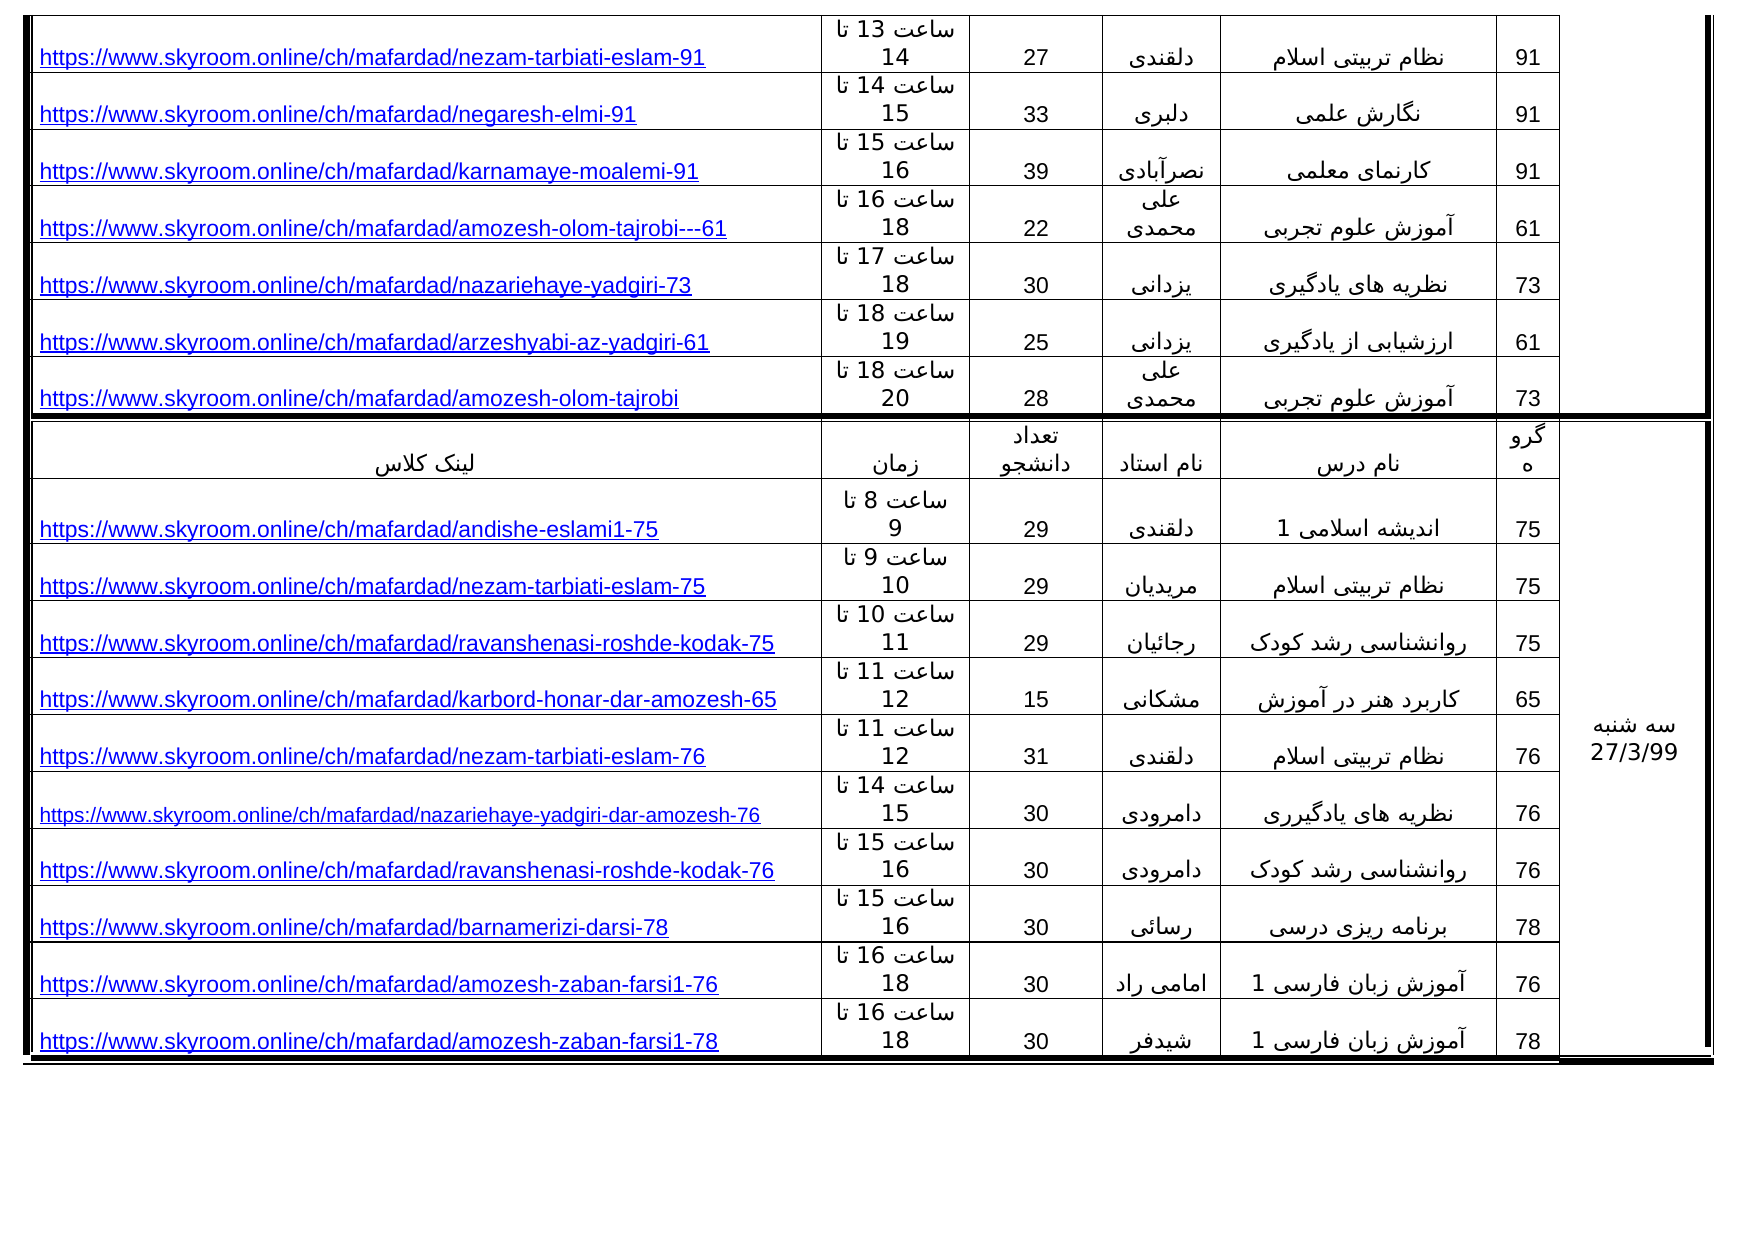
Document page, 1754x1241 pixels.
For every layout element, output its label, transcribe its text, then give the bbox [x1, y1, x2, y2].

table_cell تعداد دانشجو [970, 422, 1102, 478]
table_cell دلقندی [1103, 715, 1220, 771]
table_cell شیدفر [1103, 999, 1220, 1055]
table_cell 76 [1497, 772, 1559, 828]
table_cell سه شنبه 27/3/99 [1560, 422, 1709, 1055]
table_cell 31 [970, 715, 1102, 771]
table_cell https://www.skyroom.online/ch/mafardad/nazariehaye-yadgiri-73 [33, 243, 821, 299]
table_cell 61 [1497, 186, 1559, 242]
table_cell نظام تربیتی اسلام [1221, 16, 1496, 72]
table_cell 65 [1497, 658, 1559, 714]
table_cell امامی راد [1103, 943, 1220, 998]
table_cell ساعت 14 تا 15 [822, 73, 969, 128]
table_cell ارزشیابی از یادگیری [1221, 300, 1496, 356]
table_cell https://www.skyroom.online/ch/mafardad/ravanshenasi-roshde-kodak-76 [33, 829, 821, 884]
table_cell ساعت 11 تا 12 [822, 658, 969, 714]
table_cell علی محمدی [1103, 186, 1220, 242]
table_cell 33 [970, 73, 1102, 128]
table_cell https://www.skyroom.online/ch/mafardad/barnamerizi-darsi-78 [33, 886, 821, 941]
table_cell https://www.skyroom.online/ch/mafardad/amozesh-zaban-farsi1-76 [33, 943, 821, 998]
table_cell ساعت 15 تا 16 [822, 130, 969, 185]
table_cell 75 [1497, 479, 1559, 543]
table_cell 61 [1497, 300, 1559, 356]
table_cell https://www.skyroom.online/ch/mafardad/karbord-honar-dar-amozesh-65 [33, 658, 821, 714]
table_cell دلبری [1103, 73, 1220, 128]
table_cell کارنمای معلمی [1221, 130, 1496, 185]
table_cell 25 [970, 300, 1102, 356]
table_cell 78 [1497, 886, 1559, 941]
table_cell ساعت 16 تا 18 [822, 186, 969, 242]
table_cell 39 [970, 130, 1102, 185]
table_cell ساعت 15 تا 16 [822, 829, 969, 884]
table_cell ساعت 8 تا 9 [822, 479, 969, 543]
table_cell آموزش زبان فارسی 1 [1221, 943, 1496, 998]
table_cell اندیشه اسلامی 1 [1221, 479, 1496, 543]
table_cell 30 [970, 943, 1102, 998]
table_cell ساعت 16 تا 18 [822, 999, 969, 1055]
table_cell لینک کلاس [33, 422, 821, 478]
table_cell https://www.skyroom.online/ch/mafardad/ravanshenasi-roshde-kodak-75 [33, 601, 821, 657]
table_cell 78 [1497, 999, 1559, 1055]
table_cell نگارش علمی [1221, 73, 1496, 128]
table_cell https://www.skyroom.online/ch/mafardad/amozesh-olom-tajrobi [33, 357, 821, 413]
table_cell ساعت 17 تا 18 [822, 243, 969, 299]
table_cell آموزش علوم تجربی [1221, 186, 1496, 242]
table_cell 75 [1497, 601, 1559, 657]
table_cell 29 [970, 544, 1102, 600]
table_cell نام درس [1221, 422, 1496, 478]
table_cell آموزش زبان فارسی 1 [1221, 999, 1496, 1055]
table_cell آموزش علوم تجربی [1221, 357, 1496, 413]
table_cell 76 [1497, 829, 1559, 884]
table_cell نظام تربیتی اسلام [1221, 544, 1496, 600]
table_cell https://www.skyroom.online/ch/mafardad/nezam-tarbiati-eslam-91 [33, 16, 821, 72]
table_cell https://www.skyroom.online/ch/mafardad/andishe-eslami1-75 [33, 479, 821, 543]
table_cell ساعت 14 تا 15 [822, 772, 969, 828]
table_cell ساعت 15 تا 16 [822, 886, 969, 941]
table_cell 76 [1497, 715, 1559, 771]
table_cell https://www.skyroom.online/ch/mafardad/nezam-tarbiati-eslam-75 [33, 544, 821, 600]
table_cell 30 [970, 829, 1102, 884]
table_cell دامرودی [1103, 829, 1220, 884]
table_cell 75 [1497, 544, 1559, 600]
table_cell 30 [970, 999, 1102, 1055]
table_cell https://www.skyroom.online/ch/mafardad/arzeshyabi-az-yadgiri-61 [33, 300, 821, 356]
table_cell https://www.skyroom.online/ch/mafardad/karnamaye-moalemi-91 [33, 130, 821, 185]
table_cell ساعت 10 تا 11 [822, 601, 969, 657]
table_cell برنامه ریزی درسی [1221, 886, 1496, 941]
table_cell 91 [1497, 16, 1559, 72]
table_cell 15 [970, 658, 1102, 714]
table_cell 91 [1497, 130, 1559, 185]
table_cell 27 [970, 16, 1102, 72]
table_cell نام استاد [1103, 422, 1220, 478]
table_cell 29 [970, 601, 1102, 657]
table_cell 28 [970, 357, 1102, 413]
table_cell نصرآبادی [1103, 130, 1220, 185]
table_cell رسائی [1103, 886, 1220, 941]
table_cell https://www.skyroom.online/ch/mafardad/amozesh-zaban-farsi1-78 [30, 999, 821, 1055]
table_cell نظام تربیتی اسلام [1221, 715, 1496, 771]
table_cell گروه [1497, 422, 1559, 478]
table_cell ساعت 9 تا 10 [822, 544, 969, 600]
table_cell https://www.skyroom.online/ch/mafardad/negaresh-elmi-91 [33, 73, 821, 128]
table_cell علی محمدی [1103, 357, 1220, 413]
table_cell https://www.skyroom.online/ch/mafardad/amozesh-olom-tajrobi---61 [33, 186, 821, 242]
table_cell کاربرد هنر در آموزش [1221, 658, 1496, 714]
table_cell مشکانی [1103, 658, 1220, 714]
table_cell 30 [970, 243, 1102, 299]
table_cell دلقندی [1103, 16, 1220, 72]
table_cell https://www.skyroom.online/ch/mafardad/nazariehaye-yadgiri-dar-amozesh-76 [33, 772, 821, 828]
table_cell ساعت 13 تا 14 [822, 16, 969, 72]
table_cell دامرودی [1103, 772, 1220, 828]
table_cell 22 [970, 186, 1102, 242]
table_cell https://www.skyroom.online/ch/mafardad/nezam-tarbiati-eslam-76 [33, 715, 821, 771]
table_cell ساعت 18 تا 19 [822, 300, 969, 356]
table_cell رجائیان [1103, 601, 1220, 657]
table_cell 30 [970, 772, 1102, 828]
table_cell روانشناسی رشد کودک [1221, 601, 1496, 657]
table_cell زمان [822, 422, 969, 478]
table_cell دلقندی [1103, 479, 1220, 543]
table_cell یزدانی [1103, 243, 1220, 299]
table_cell یزدانی [1103, 300, 1220, 356]
table_cell 73 [1497, 243, 1559, 299]
table_cell ساعت 18 تا 20 [822, 357, 969, 413]
table_cell 30 [970, 886, 1102, 941]
table_cell ساعت 16 تا 18 [822, 943, 969, 998]
table_cell ساعت 11 تا 12 [822, 715, 969, 771]
table_cell مریدیان [1103, 544, 1220, 600]
table_cell 29 [970, 479, 1102, 543]
table_cell نظریه های یادگیرری [1221, 772, 1496, 828]
table_cell 76 [1497, 943, 1559, 998]
table_cell نظریه های یادگیری [1221, 243, 1496, 299]
table_cell 91 [1497, 73, 1559, 128]
table_cell روانشناسی رشد کودک [1221, 829, 1496, 884]
table_cell 73 [1497, 357, 1559, 413]
